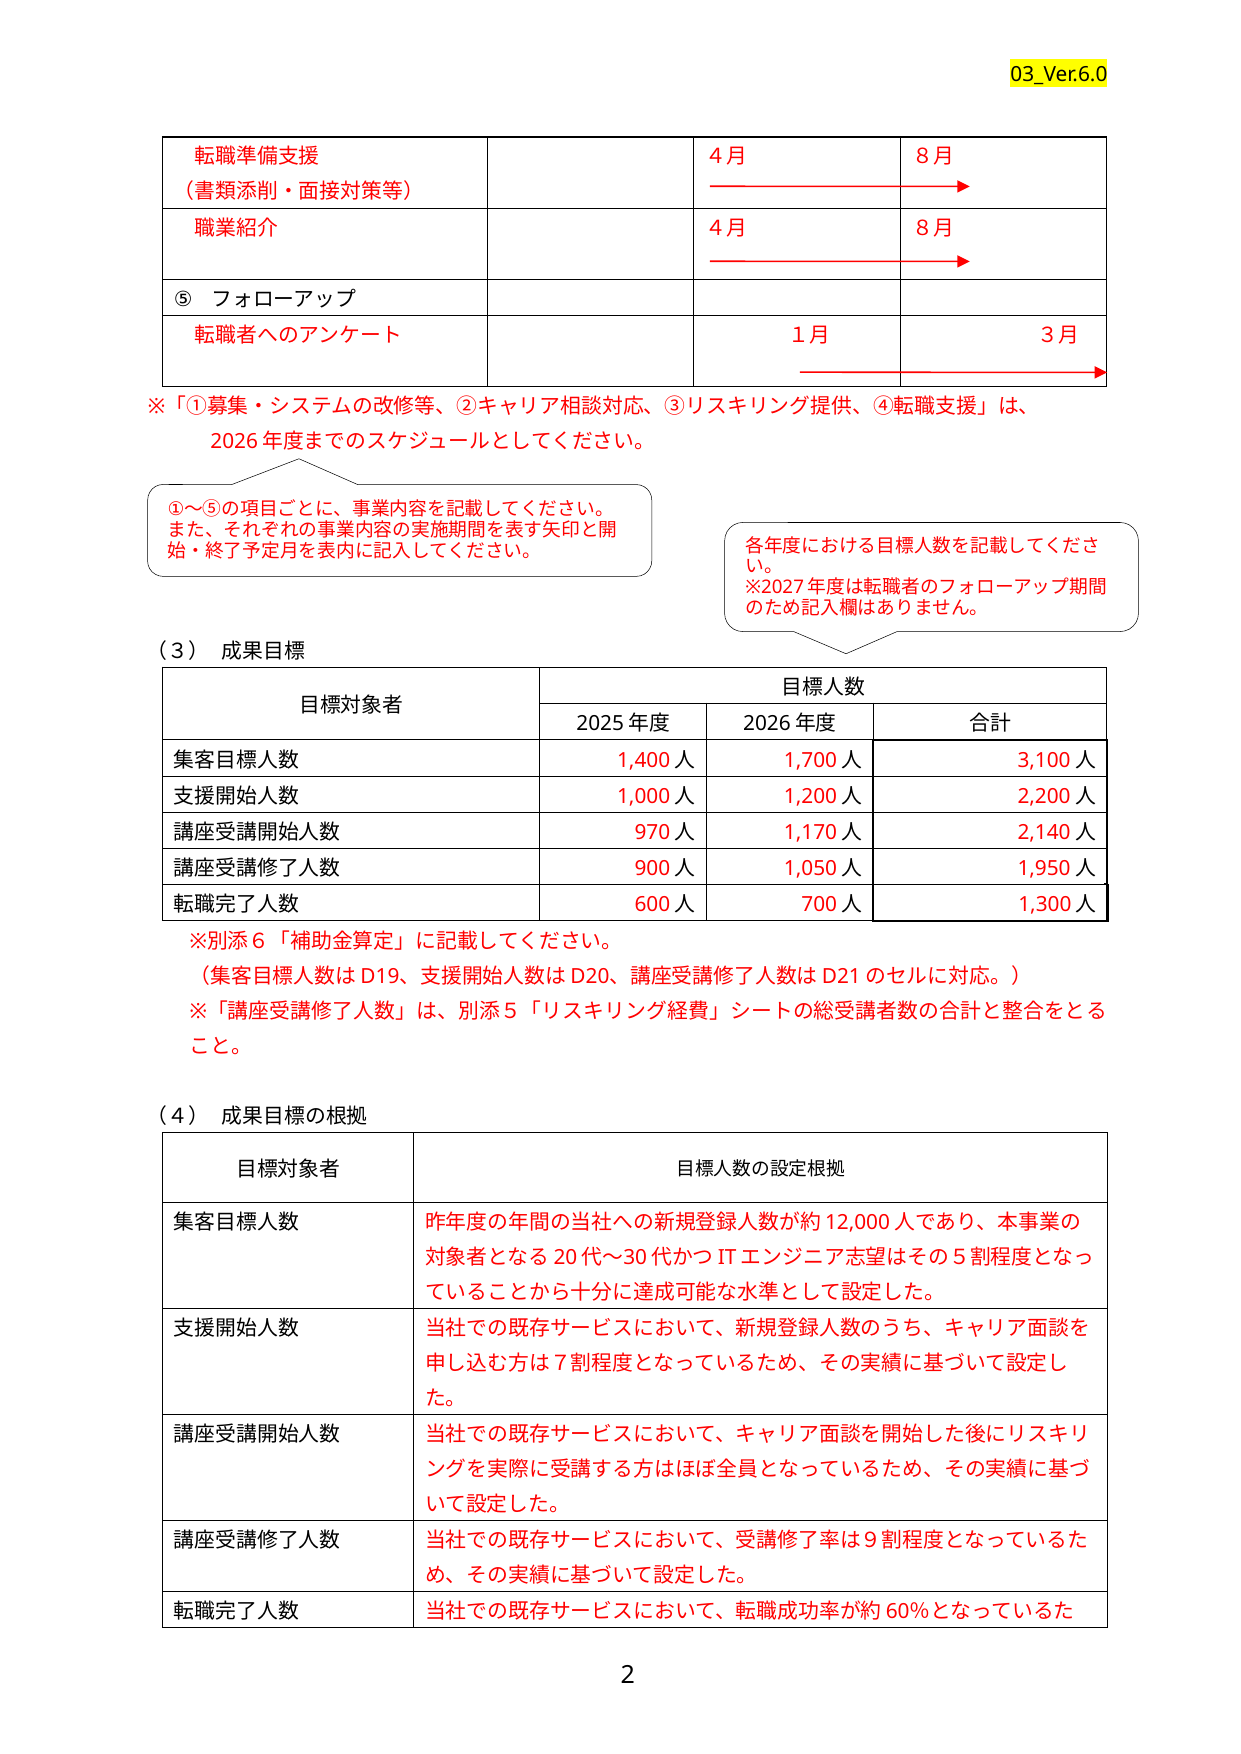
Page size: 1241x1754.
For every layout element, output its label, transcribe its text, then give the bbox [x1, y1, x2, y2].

table_cell [694, 280, 900, 314]
list ※別添６「補助金算定」に記載してください。 [189, 922, 1107, 957]
table_cell 2,200人 [874, 777, 1106, 812]
table_cell ４月 [694, 209, 900, 278]
table_cell 転職完了人数 [163, 1592, 413, 1627]
table_cell [901, 280, 1106, 314]
table_cell 支援開始人数 [163, 777, 539, 812]
table_cell 2026年度 [707, 704, 873, 739]
table_cell 1,000人 [540, 777, 706, 812]
table_cell 2025年度 [540, 704, 706, 739]
table_cell 900人 [540, 849, 706, 884]
table_cell 1,700人 [707, 740, 872, 776]
table_cell [488, 316, 693, 386]
table_cell 講座受講修了人数 [163, 1521, 413, 1591]
table_cell 講座受講修了人数 [163, 849, 539, 884]
table_cell 3,100人 [874, 741, 1106, 776]
table_cell 転職者へのアンケート [163, 316, 487, 386]
list 成果目標 [147, 632, 1107, 667]
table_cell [414, 1592, 1107, 1627]
table_cell 1,170人 [707, 813, 872, 848]
table_cell 昨年度の年間の当社への新規登録人数が約12,000人であり、本事業の対象者となる20代～30代かつITエンジニア志望はその５割程度となっていることから十分に達成可能な水準として設定した。 [414, 1203, 1107, 1308]
table_cell 支援開始人数 [163, 1309, 413, 1414]
table_cell [488, 209, 693, 278]
table_cell 当社での既存サービスにおいて、キャリア面談を開始した後にリスキリングを実際に受講する方はほぼ全員となっているため、その実績に基づいて設定した。 [414, 1415, 1107, 1520]
table_cell 1,200人 [707, 777, 872, 812]
table_cell ８月 [901, 209, 1106, 278]
table_cell 1,950人 [874, 849, 1106, 884]
table_cell [488, 138, 693, 207]
table_cell 当社での既存サービスにおいて、受講修了率は９割程度となっているため、その実績に基づいて設定した。 [414, 1521, 1107, 1591]
text 2026年度までのスケジュールとしてください。 [148, 422, 1107, 457]
table_cell １月 [694, 316, 900, 386]
table_cell 合計 [874, 704, 1106, 739]
table_cell フォローアップ [163, 280, 487, 314]
table_cell 転職準備支援 （書類添削・面接対策等） [163, 138, 487, 207]
table_header 目標人数の設定根拠 [414, 1133, 1107, 1202]
table_cell 講座受講開始人数 [163, 813, 539, 848]
table_cell ８月 [901, 138, 1106, 207]
table_cell [488, 280, 693, 314]
table_cell 転職完了人数 [163, 885, 539, 920]
table_cell 1,050人 [707, 849, 872, 884]
table_cell 970人 [540, 813, 706, 848]
list 成果目標の根拠 [147, 1097, 1107, 1132]
table_cell 1,300人 [874, 885, 1106, 920]
table_header 目標人数 [540, 668, 1106, 703]
table_cell 集客目標人数 [163, 740, 539, 776]
table_header 目標対象者 [163, 668, 539, 739]
table_header 目標対象者 [163, 1133, 413, 1202]
text ※「①募集・システムの改修等、②キャリア相談対応、③リスキリング提供、④転職支援」は、 [148, 387, 1107, 422]
table_cell 1,400人 [540, 740, 706, 776]
table_cell 職業紹介 [163, 209, 487, 278]
table_cell 当社での既存サービスにおいて、新規登録人数のうち、キャリア面談を申し込む方は７割程度となっているため、その実績に基づいて設定した。 [414, 1309, 1107, 1414]
table_cell 講座受講開始人数 [163, 1415, 413, 1520]
table_cell 600人 [540, 885, 706, 920]
table_cell 2,140人 [874, 813, 1106, 848]
table_cell 集客目標人数 [163, 1203, 413, 1308]
table_cell ３月 [901, 316, 1106, 371]
list （集客目標人数はD19、支援開始人数はD20、講座受講修了人数はD21のセルに対応。） [189, 957, 1107, 992]
table_cell 700人 [707, 885, 872, 920]
table_cell ４月 [694, 138, 900, 207]
list ※「講座受講修了人数」は、別添５「リスキリング経費」シートの総受講者数の合計と整合をとること。 [189, 992, 1107, 1062]
